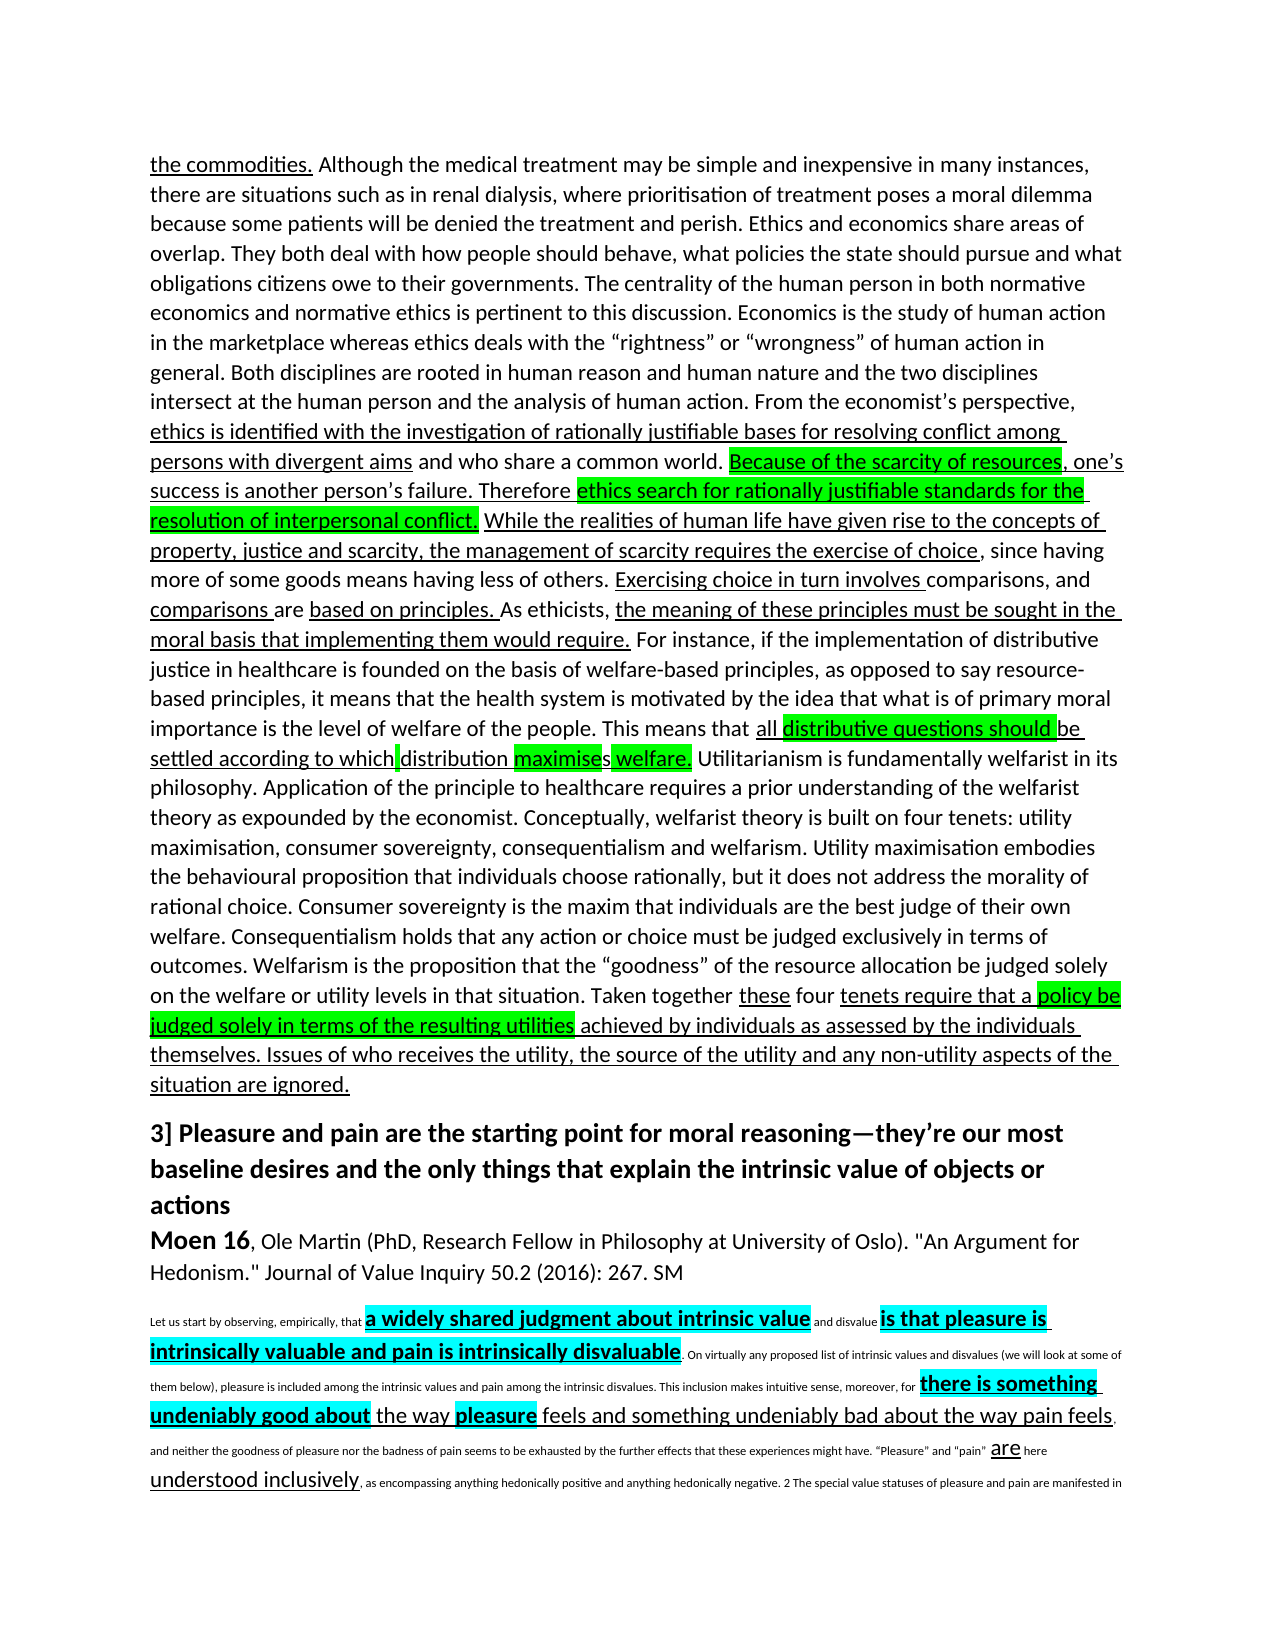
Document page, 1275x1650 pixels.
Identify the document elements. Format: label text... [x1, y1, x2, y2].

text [150, 1304, 1125, 1493]
text Moen 16, Ole Martin (PhD, Research Fellow in Philosophy at University of Oslo). "An Argument for Hedonism." Journal of Value Inquiry 50.2 (2016): 267. SM [150, 1223, 1125, 1286]
subtitle 3] Pleasure and pain are the starting point for moral reasoning—they’re our most baseline desires and the only things that explain the intrinsic value of objects or actions [150, 1117, 1125, 1221]
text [150, 150, 1125, 1098]
